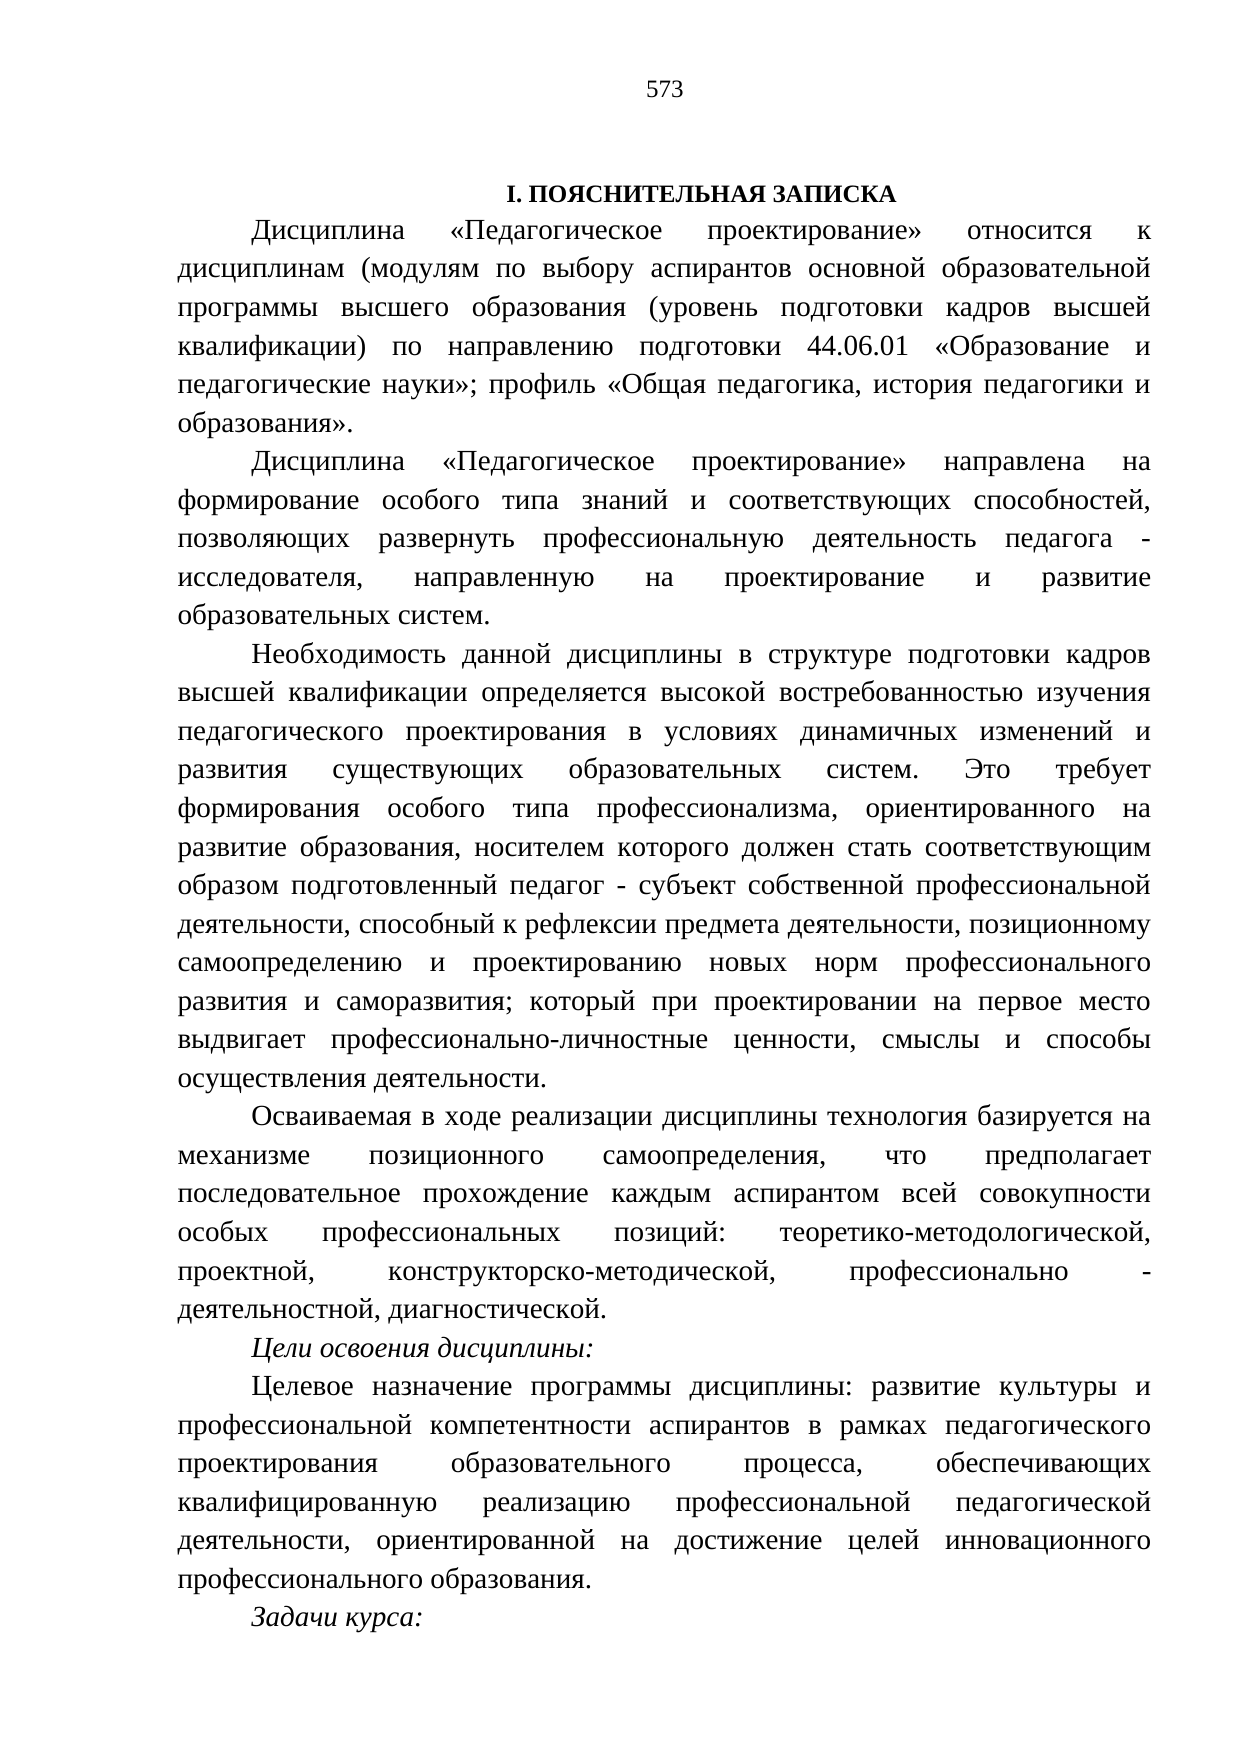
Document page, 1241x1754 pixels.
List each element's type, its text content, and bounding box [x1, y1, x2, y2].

text Осваиваемая в ходе реализации дисциплины технология базируется на механизме позиционного самоопределения, что предполагает последовательное прохождение каждым аспирантом всей совокупности особых профессиональных позиций: теоретико-методологической, проектной, конструкторско-методической, профессионально - деятельностной, диагностической. [177, 1098, 1152, 1325]
text Задачи курса: [177, 1599, 1152, 1633]
text Целевое назначение программы дисциплины: развитие культуры и профессиональной компетентности аспирантов в рамках педагогического проектирования образовательного процесса, обеспечивающих квалифицированную реализацию профессиональной педагогической деятельности, ориентированной на достижение целей инновационного профессионального образования. [177, 1368, 1152, 1594]
text Дисциплина «Педагогическое проектирование» направлена на формирование особого типа знаний и соответствующих способностей, позволяющих развернуть профессиональную деятельность педагога - исследователя, направленную на проектирование и развитие образовательных систем. [177, 443, 1152, 631]
text Необходимость данной дисциплины в структуре подготовки кадров высшей квалификации определяется высокой востребованностью изучения педагогического проектирования в условиях динамичных изменений и развития существующих образовательных систем. Это требует формирования особого типа профессионализма, ориентированного на развитие образования, носителем которого должен стать соответствующим образом подготовленный педагог - субъект собственной профессиональной деятельности, способный к рефлексии предмета деятельности, позиционному самоопределению и проектированию новых норм профессионального развития и саморазвития; который при проектировании на первое место выдвигает профессионально-личностные ценности, смыслы и способы осуществления деятельности. [177, 636, 1152, 1093]
text Цели освоения дисциплины: [177, 1330, 1152, 1363]
text Дисциплина «Педагогическое проектирование» относится к дисциплинам (модулям по выбору аспирантов основной образовательной программы высшего образования (уровень подготовки кадров высшей квалификации) по направлению подготовки 44.06.01 «Образование и педагогические науки»; профиль «Общая педагогика, история педагогики и образования». [177, 212, 1152, 438]
text I. ПОЯСНИТЕЛЬНАЯ ЗАПИСКА [177, 179, 1152, 208]
